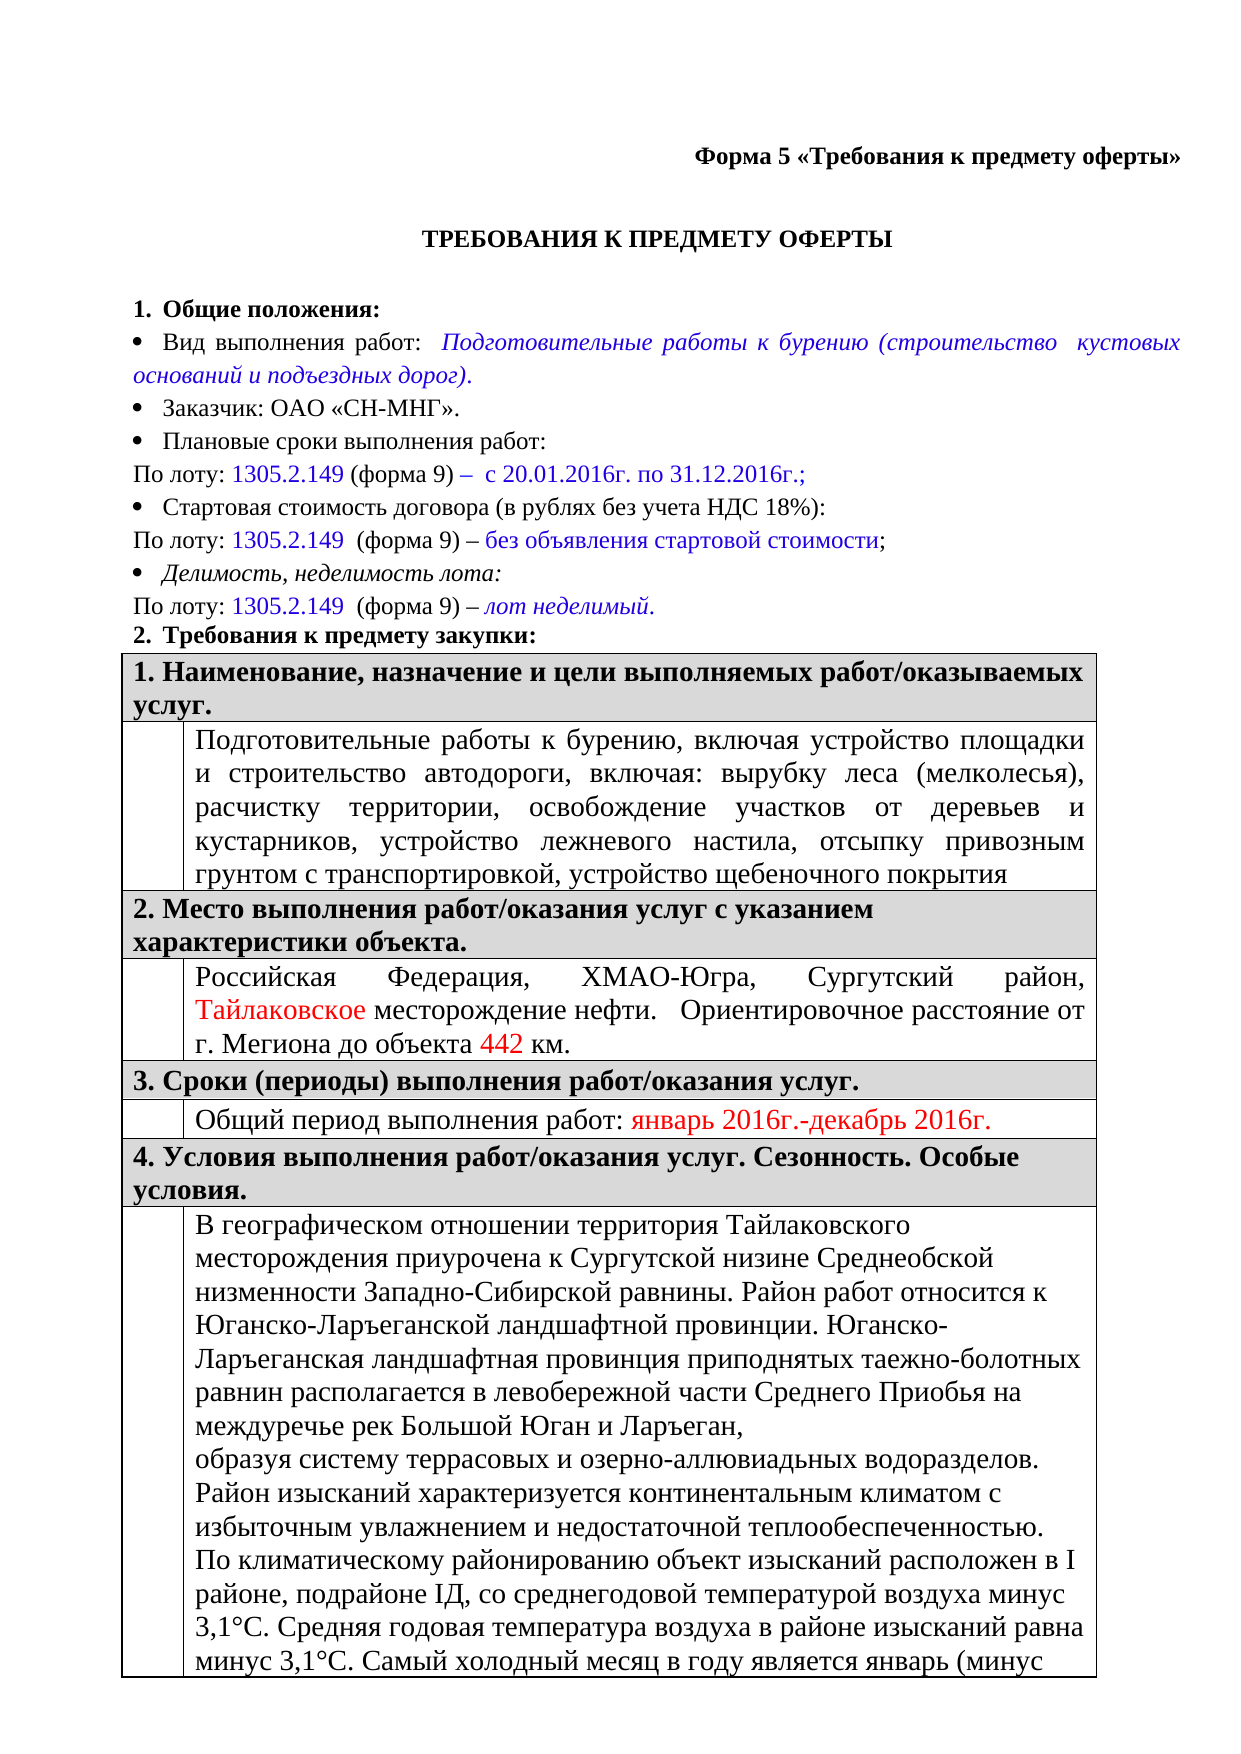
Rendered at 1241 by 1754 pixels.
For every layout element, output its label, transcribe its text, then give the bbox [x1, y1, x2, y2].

table_cell Подготовительные работы к бурению, включая устройство площадки и строительство автодороги, включая: вырубку леса (мелколесья), расчистку территории, освобождение участков от деревьев и кустарников, устройство лежневого настила, отсыпку привозным грунтом с транспортировкой, устройство щебеночного покрытия [184, 722, 1096, 890]
list Делимость, неделимость лота: [133, 558, 1181, 587]
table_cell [184, 1207, 1096, 1676]
list Заказчик: ОАО «СН-МНГ». [133, 393, 1181, 422]
text По лоту: 1305.2.149 (форма 9) – без объявления стартовой стоимости; [133, 525, 1181, 554]
table_cell [123, 1100, 183, 1138]
table_cell [123, 959, 183, 1059]
table_cell 4. Условия выполнения работ/оказания услуг. Сезонность. Особые условия. [123, 1139, 1096, 1206]
list Требования к предмету закупки: [133, 620, 1181, 648]
table_cell 3. Сроки (периоды) выполнения работ/оказания услуг. [123, 1061, 1096, 1098]
table_header 1. Наименование, назначение и цели выполняемых работ/оказываемых услуг. [123, 654, 1096, 721]
table_cell [123, 1207, 183, 1676]
text По лоту: 1305.2.149 (форма 9) – лот неделимый. [133, 591, 1181, 620]
text По лоту: 1305.2.149 (форма 9) – с 20.01.2016г. по 31.12.2016г.; [133, 459, 1181, 488]
list Вид выполнения работ: Подготовительные работы к бурению (строительство кустовых оснований и подъездных дорог). [133, 327, 1181, 389]
list Стартовая стоимость договора (в рублях без учета НДС 18%): [133, 492, 1181, 521]
list Общие положения: [133, 294, 1181, 323]
table_cell Российская Федерация, ХМАО-Югра, Сургутский район, Тайлаковское месторождение нефти. Ориентировочное расстояние от г. Мегиона до объекта 442 км. [184, 959, 1096, 1059]
text Форма 5 «Требования к предмету оферты» [133, 141, 1181, 170]
list Плановые сроки выполнения работ: [133, 426, 1181, 455]
table_cell [123, 722, 183, 890]
table_cell Общий период выполнения работ: январь 2016г.-декабрь 2016г. [184, 1100, 1096, 1138]
table_cell 2. Место выполнения работ/оказания услуг с указанием характеристики объекта. [123, 891, 1096, 958]
text ТРЕБОВАНИЯ К ПРЕДМЕТУ ОФЕРТЫ [133, 224, 1181, 253]
